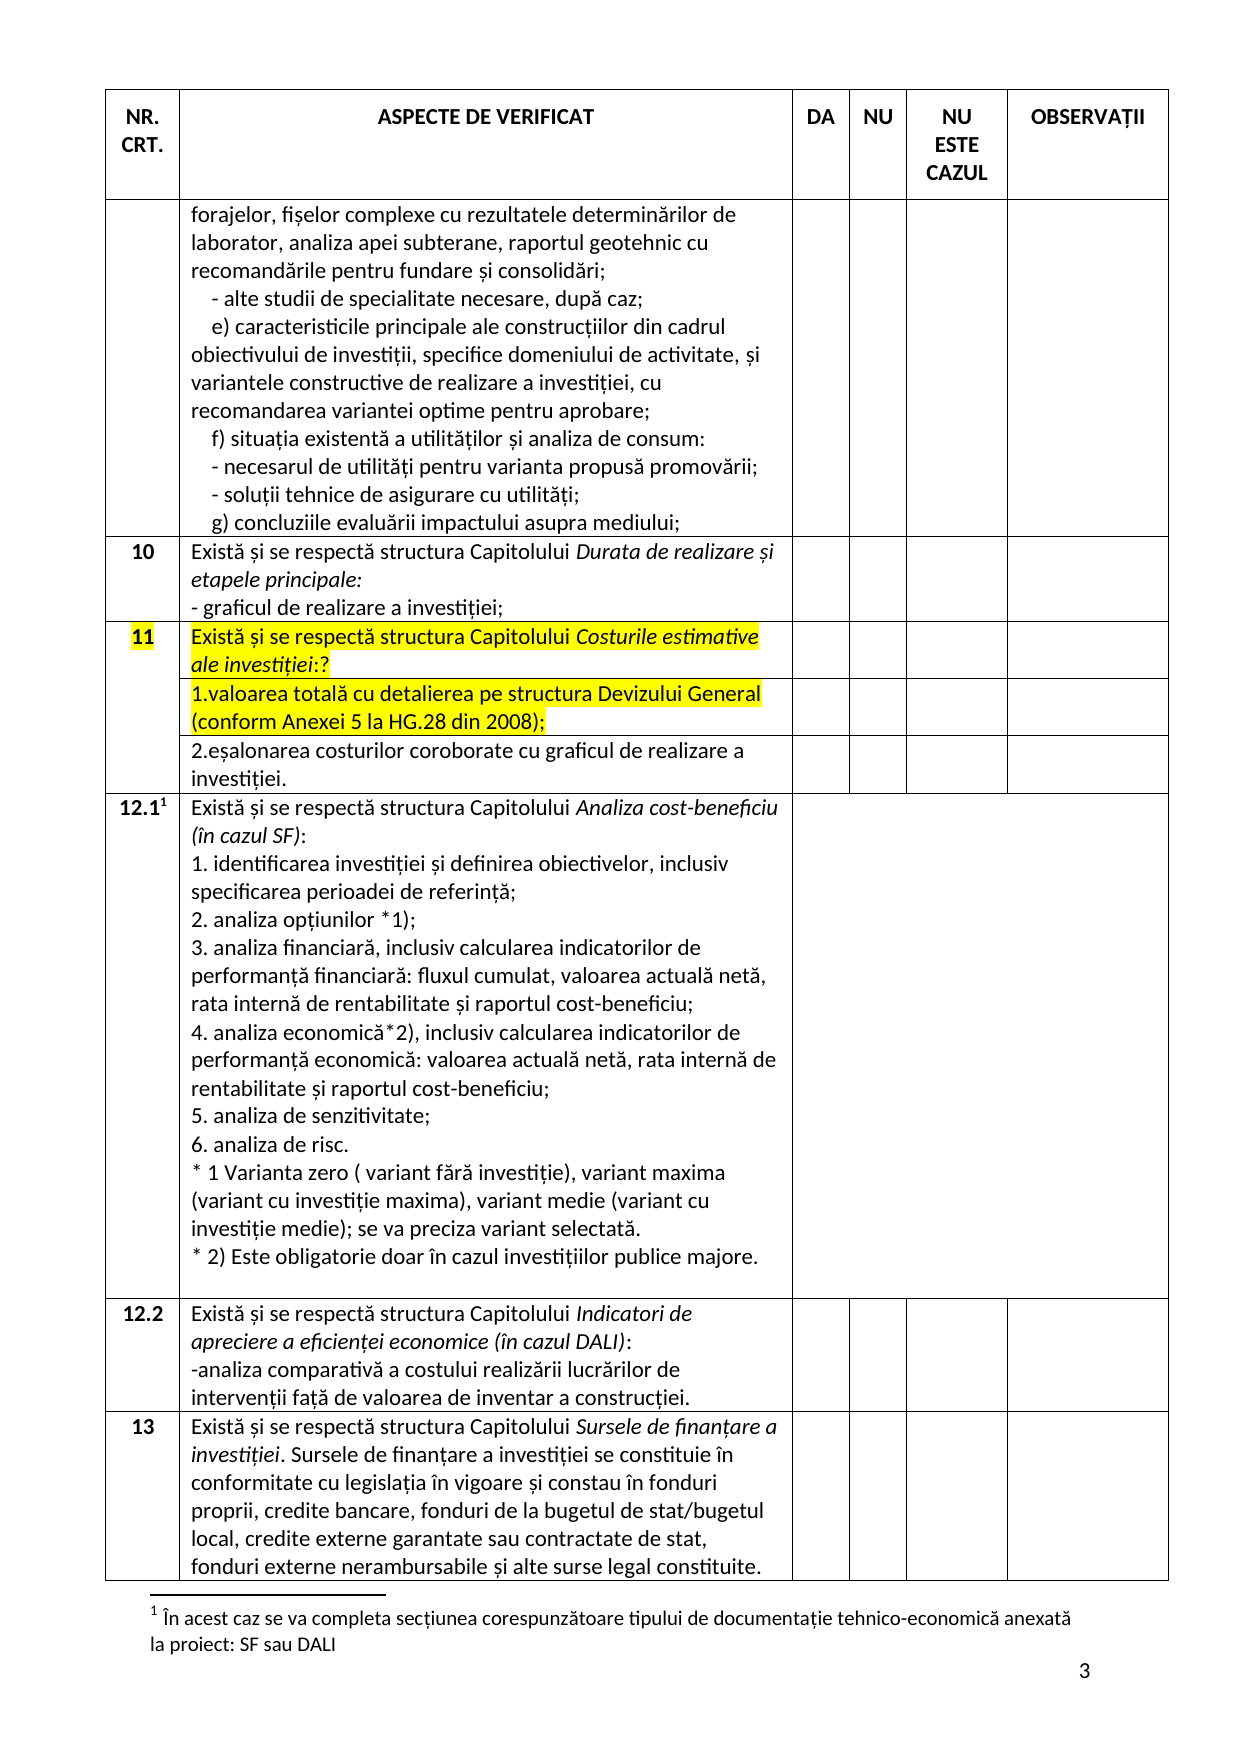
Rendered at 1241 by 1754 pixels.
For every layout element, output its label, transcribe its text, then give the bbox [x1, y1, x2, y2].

table_cell [793, 679, 849, 735]
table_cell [180, 200, 792, 536]
table_cell [793, 622, 849, 678]
table_cell [850, 679, 906, 735]
table_cell [793, 1412, 849, 1580]
table_cell 10 [106, 537, 179, 621]
table_cell [907, 1412, 1007, 1580]
table_cell Există şi se respectă structura Capitolului Sursele de finanţare a investiţiei. Sursele de finanţare a investiţiei se constituie în conformitate cu legislaţia în vigoare şi constau în fonduri proprii, credite bancare, fonduri de la bugetul de stat/bugetul local, credite externe garantate sau contractate de stat, fonduri externe nerambursabile şi alte surse legal constituite. [180, 1412, 792, 1580]
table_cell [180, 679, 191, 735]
table_cell [907, 679, 1007, 735]
table_cell [850, 1412, 906, 1580]
table_cell [1008, 200, 1168, 536]
table_header NU [850, 90, 906, 199]
table_header NU ESTE CAZUL [907, 90, 1007, 199]
table_cell [907, 537, 1007, 621]
table_header ASPECTE DE VERIFICAT [180, 90, 792, 199]
table_cell 11 [106, 622, 179, 792]
table_cell [793, 794, 1168, 1298]
table_cell 1.valoarea totală cu detalierea pe structura Devizului General (conform Anexei 5 la HG.28 din 2008); [546, 679, 792, 735]
table_cell 12.1 [106, 794, 179, 1298]
table_cell Există şi se respectă structura Capitolului Indicatori de apreciere a eficienţei economice (în cazul DALI): -analiza comparativă a costului realizării lucrărilor de intervenţii faţă de valoarea de inventar a construcţiei. [180, 1299, 792, 1411]
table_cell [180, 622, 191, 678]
table_cell 2.eşalonarea costurilor coroborate cu graficul de realizare a investiţiei. [180, 736, 792, 792]
table_header NR. CRT. [106, 90, 179, 199]
table_cell [850, 537, 906, 621]
table_cell [1008, 736, 1168, 792]
table_cell [793, 736, 849, 792]
table_cell [907, 736, 1007, 792]
table_cell Există și se respectă structura Capitolului Durata de realizare şi etapele principale: - graficul de realizare a investiţiei; [180, 537, 792, 621]
table_cell 13 [106, 1412, 179, 1580]
table_cell [1008, 622, 1168, 678]
table_cell [793, 200, 849, 536]
table_cell [850, 736, 906, 792]
table_cell [793, 1299, 849, 1411]
table_cell Există şi se respectă structura Capitolului Analiza cost-beneficiu (în cazul SF): 1. identificarea investiţiei şi definirea obiectivelor, inclusiv specificarea perioadei de referinţă; 2. analiza opţiunilor *1); 3. analiza financiară, inclusiv calcularea indicatorilor de performanţă financiară: fluxul cumulat, valoarea actuală netă, rata internă de rentabilitate şi raportul cost-beneficiu; 4. analiza economică*2), inclusiv calcularea indicatorilor de performanţă economică: valoarea actuală netă, rata internă de rentabilitate şi raportul cost-beneficiu; 5. analiza de senzitivitate; 6. analiza de risc. * 1 Varianta zero ( variant fără investiție), variant maxima (variant cu investiție maxima), variant medie (variant cu investiție medie); se va preciza variant selectată. * 2) Este obligatorie doar în cazul investițiilor publice majore. [180, 794, 792, 1298]
table_cell 12.2 [106, 1299, 179, 1411]
table_cell [1008, 1299, 1168, 1411]
table_cell [1008, 1412, 1168, 1580]
table_header OBSERVAŢII [1008, 90, 1168, 199]
table_cell [850, 622, 906, 678]
table_cell [1008, 679, 1168, 735]
table_header DA [793, 90, 849, 199]
table_cell [1008, 537, 1168, 621]
table_cell [850, 1299, 906, 1411]
table_cell [907, 200, 1007, 536]
table_cell [850, 200, 906, 536]
table_cell Există şi se respectă structura Capitolului Costurile estimative ale investiţiei:? [330, 622, 792, 678]
table_cell [793, 537, 849, 621]
table_cell [907, 1299, 1007, 1411]
table_cell [907, 622, 1007, 678]
table_cell 9 [106, 200, 179, 536]
